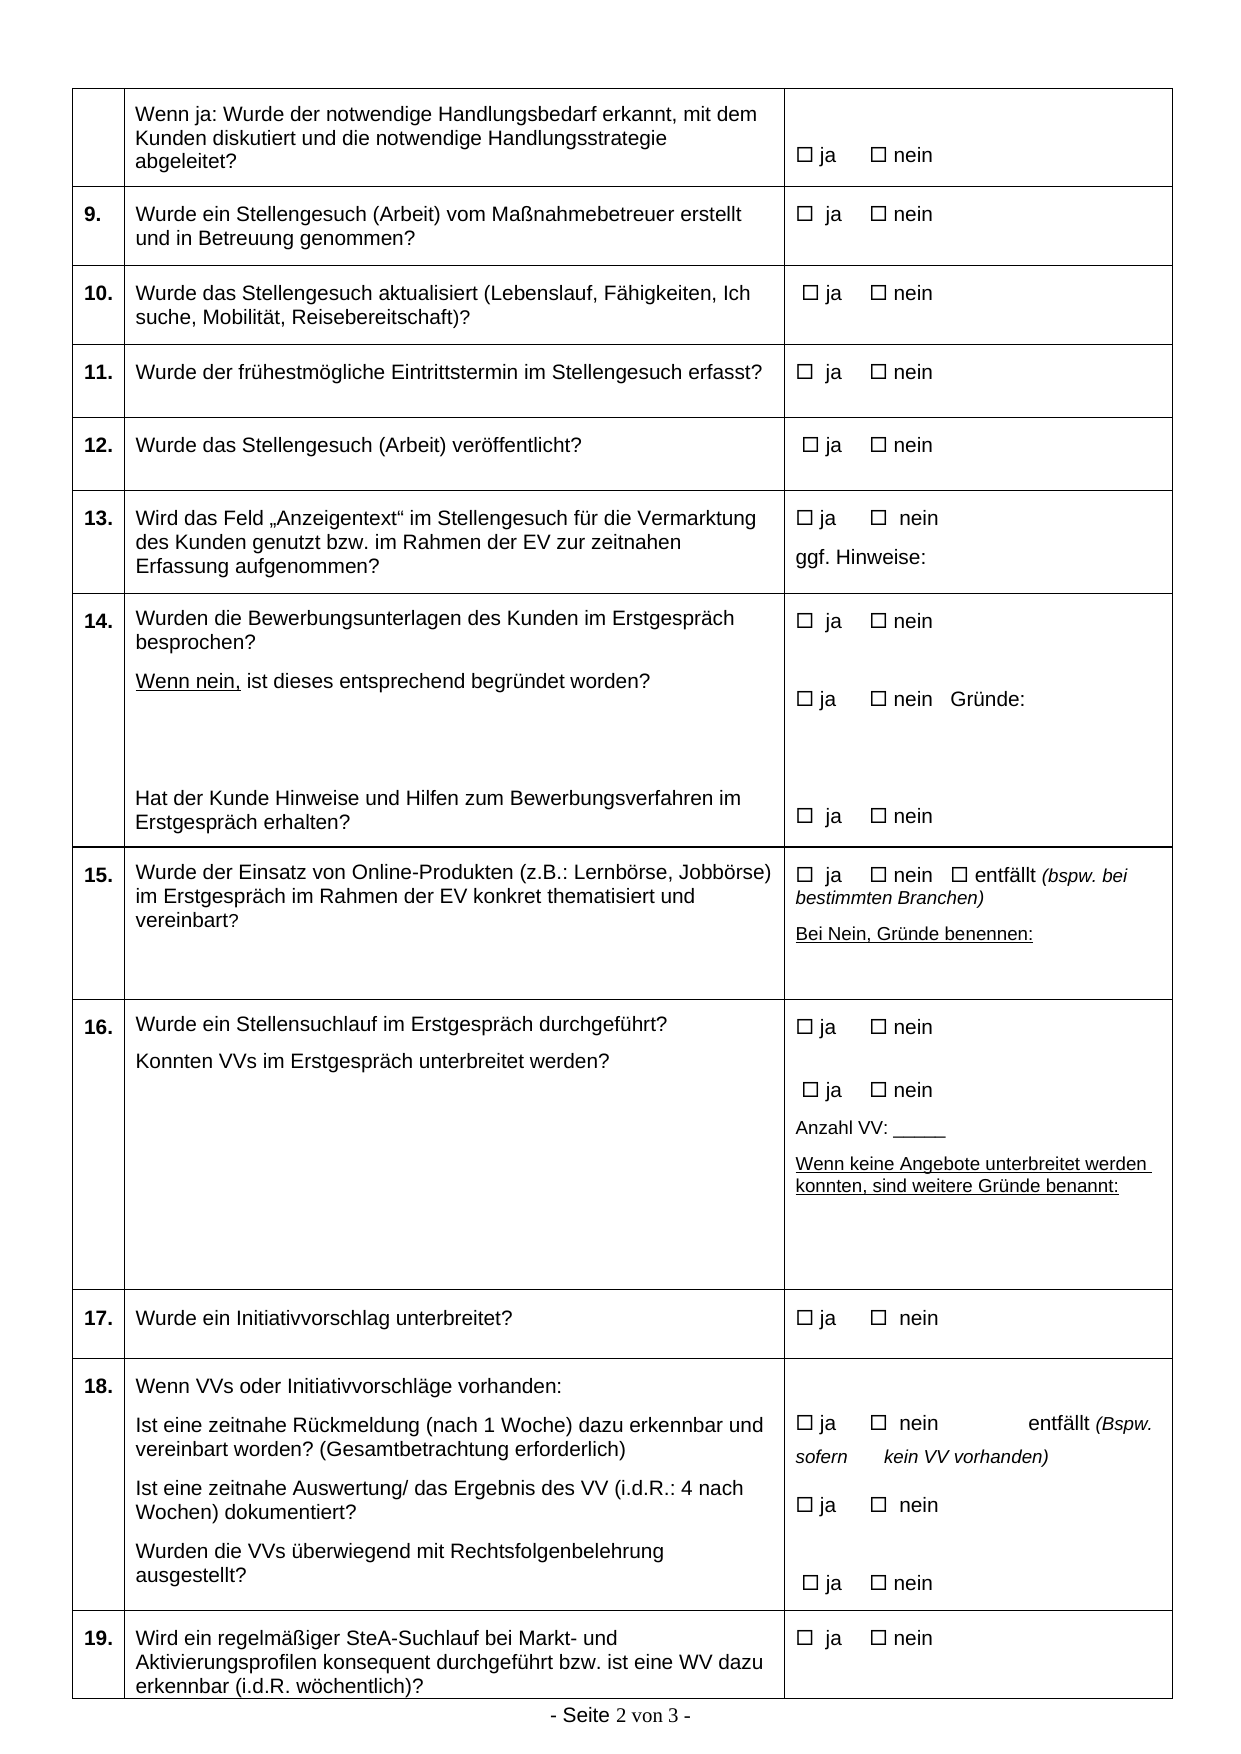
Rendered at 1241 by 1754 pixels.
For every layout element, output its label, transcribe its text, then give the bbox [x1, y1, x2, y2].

table_cell 10. [73, 266, 124, 344]
table_cell ja nein [785, 266, 1172, 344]
table_cell ja nein [785, 1611, 1172, 1698]
table_cell Wenn VVs oder Initiativvorschläge vorhanden: Ist eine zeitnahe Rückmeldung (nach 1 Woche) dazu erkennbar und vereinbart worden? (Gesamtbetrachtung erforderlich) Ist eine zeitnahe Auswertung/ das Ergebnis des VV (i.d.R.: 4 nach Wochen) dokumentiert? Wurden die VVs überwiegend mit Rechtsfolgenbelehrung ausgestellt? [125, 1359, 784, 1610]
table_cell Wurde ein Initiativvorschlag unterbreitet? [125, 1290, 784, 1358]
table_cell 11. [73, 345, 124, 417]
table_cell ja nein ja nein Anzahl VV: _____ Wenn keine Angebote unterbreitet werden konnten, sind weitere Gründe benannt: [785, 1000, 1172, 1289]
table_cell ja nein entfällt (Bspw. sofern kein VV vorhanden) ja nein ja nein [785, 1359, 1172, 1610]
table_cell Wird das Feld „Anzeigentext“ im Stellengesuch für die Vermarktung des Kunden genutzt bzw. im Rahmen der EV zur zeitnahen Erfassung aufgenommen? [125, 491, 784, 593]
table_cell 14. [73, 594, 124, 846]
table_cell Wurden die Bewerbungsunterlagen des Kunden im Erstgespräch besprochen? Wenn nein, ist dieses entsprechend begründet worden? Hat der Kunde Hinweise und Hilfen zum Bewerbungsverfahren im Erstgespräch erhalten? [125, 594, 784, 846]
table_cell Wurde der Einsatz von Online-Produkten (z.B.: Lernbörse, Jobbörse) im Erstgespräch im Rahmen der EV konkret thematisiert und vereinbart? [125, 848, 784, 998]
table_cell Wurde das Stellengesuch aktualisiert (Lebenslauf, Fähigkeiten, Ich suche, Mobilität, Reisebereitschaft)? [125, 266, 784, 344]
table_cell 17. [73, 1290, 124, 1358]
table_cell ja nein entfällt (bspw. bei bestimmten Branchen) Bei Nein, Gründe benennen: [785, 848, 1172, 998]
table_cell ja nein [785, 187, 1172, 265]
table_cell ja nein [785, 345, 1172, 417]
table_cell Wurde ein Stellengesuch (Arbeit) vom Maßnahmebetreuer erstellt und in Betreuung genommen? [125, 187, 784, 265]
table_cell 12. [73, 418, 124, 490]
table_cell 8. [73, 89, 124, 186]
table_cell 19. [73, 1611, 124, 1698]
table_cell Wird ein regelmäßiger SteA-Suchlauf bei Markt- und Aktivierungsprofilen konsequent durchgeführt bzw. ist eine WV dazu erkennbar (i.d.R. wöchentlich)? [125, 1611, 784, 1698]
table_cell 9. [73, 187, 124, 265]
table_cell 18. [73, 1359, 124, 1610]
table_cell ja nein [785, 418, 1172, 490]
table_cell 15. [73, 848, 124, 998]
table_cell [125, 89, 784, 186]
table_cell Wurde ein Stellensuchlauf im Erstgespräch durchgeführt? Konnten VVs im Erstgespräch unterbreitet werden? [125, 1000, 784, 1289]
table_cell 13. [73, 491, 124, 593]
table_cell ja nein ja nein Gründe: ja nein [785, 594, 1172, 846]
table_cell Wurde der frühestmögliche Eintrittstermin im Stellengesuch erfasst? [125, 345, 784, 417]
table_cell Wurde das Stellengesuch (Arbeit) veröffentlicht? [125, 418, 784, 490]
table_cell ja nein [785, 1290, 1172, 1358]
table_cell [785, 89, 1172, 186]
table_cell 16. [73, 1000, 124, 1289]
table_cell ja nein ggf. Hinweise: [785, 491, 1172, 593]
